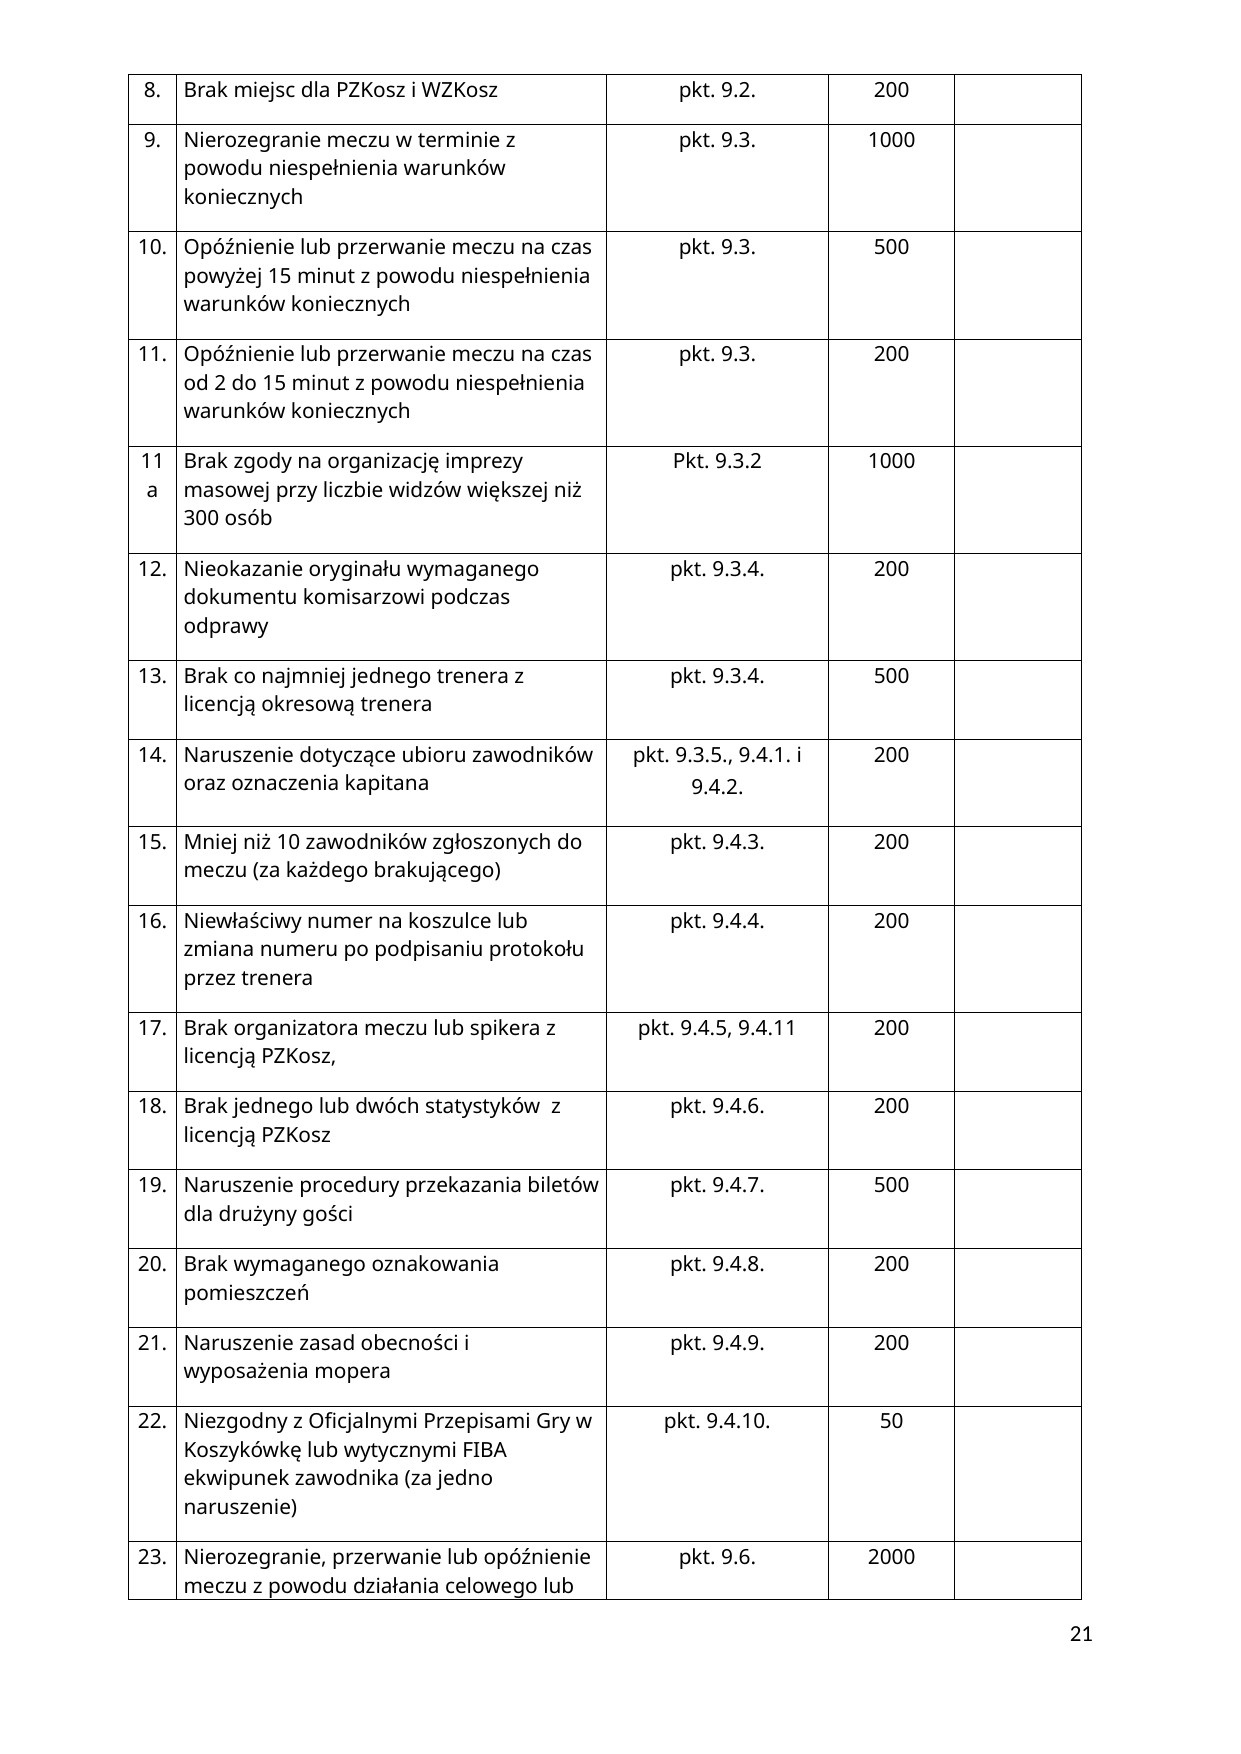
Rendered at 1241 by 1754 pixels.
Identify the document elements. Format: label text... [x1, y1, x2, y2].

table_cell 200 [829, 906, 954, 1012]
table_cell Naruszenie procedury przekazania biletów dla drużyny gości [177, 1170, 606, 1248]
table_cell [955, 1542, 1081, 1599]
table_cell 21. [129, 1328, 176, 1406]
table_cell 200 [829, 1013, 954, 1091]
table_cell pkt. 9.3.4. [607, 661, 828, 739]
table_cell pkt. 9.4.4. [607, 906, 828, 1012]
table_cell 500 [829, 1170, 954, 1248]
table_cell [955, 827, 1081, 905]
table_cell 20. [129, 1249, 176, 1327]
table_cell [955, 125, 1081, 231]
table_cell [955, 447, 1081, 553]
table_cell Naruszenie dotyczące ubioru zawodników oraz oznaczenia kapitana [177, 740, 606, 826]
table_cell 9. [129, 125, 176, 231]
table_cell [955, 554, 1081, 660]
table_cell 200 [829, 827, 954, 905]
table_cell 1000 [829, 125, 954, 231]
table_cell pkt. 9.3.5., 9.4.1. i 9.4.2. [607, 740, 828, 826]
table_cell [955, 1328, 1081, 1406]
table_cell Mniej niż 10 zawodników zgłoszonych do meczu (za każdego brakującego) [177, 827, 606, 905]
table_cell Brak co najmniej jednego trenera z licencją okresową trenera [177, 661, 606, 739]
table_cell 200 [829, 740, 954, 826]
table_cell 12. [129, 554, 176, 660]
table_cell 200 [829, 1092, 954, 1169]
table_cell [955, 1092, 1081, 1169]
table_cell Niewłaściwy numer na koszulce lub zmiana numeru po podpisaniu protokołu przez trenera [177, 906, 606, 1012]
table_cell pkt. 9.2. [607, 75, 828, 124]
table_cell [955, 75, 1081, 124]
table_cell Opóźnienie lub przerwanie meczu na czas powyżej 15 minut z powodu niespełnienia warunków koniecznych [177, 232, 606, 338]
table_cell 22. [129, 1407, 176, 1541]
table_cell Nieokazanie oryginału wymaganego dokumentu komisarzowi podczas odprawy [177, 554, 606, 660]
table_cell pkt. 9.4.7. [607, 1170, 828, 1248]
table_cell Brak wymaganego oznakowania pomieszczeń [177, 1249, 606, 1327]
table_cell [955, 906, 1081, 1012]
table_cell 1000 [829, 447, 954, 553]
table_cell 11a [129, 447, 176, 553]
table_cell 500 [829, 232, 954, 338]
table_cell pkt. 9.3.4. [607, 554, 828, 660]
table_cell Niezgodny z Oficjalnymi Przepisami Gry w Koszykówkę lub wytycznymi FIBA ekwipunek zawodnika (za jedno naruszenie) [177, 1407, 606, 1541]
table_cell [955, 232, 1081, 338]
table_cell [955, 740, 1081, 826]
table_cell [955, 1013, 1081, 1091]
table_cell 13. [129, 661, 176, 739]
table_cell 200 [829, 554, 954, 660]
table_cell [955, 1170, 1081, 1248]
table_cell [177, 1542, 606, 1599]
table_cell pkt. 9.4.10. [607, 1407, 828, 1541]
table_cell 2000 [829, 1542, 954, 1599]
table_cell [955, 340, 1081, 446]
table_cell [955, 661, 1081, 739]
table_cell Brak miejsc dla PZKosz i WZKosz [177, 75, 606, 124]
table_cell 200 [829, 1328, 954, 1406]
table_cell Naruszenie zasad obecności i wyposażenia mopera [177, 1328, 606, 1406]
table_cell pkt. 9.3. [607, 232, 828, 338]
table_cell 23. [129, 1542, 176, 1599]
table_cell Brak jednego lub dwóch statystyków z licencją PZKosz [177, 1092, 606, 1169]
table_cell 200 [829, 340, 954, 446]
table_cell Brak zgody na organizację imprezy masowej przy liczbie widzów większej niż 300 osób [177, 447, 606, 553]
table_cell 200 [829, 1249, 954, 1327]
table_cell 19. [129, 1170, 176, 1248]
table_cell [955, 1407, 1081, 1541]
table_cell pkt. 9.3. [607, 125, 828, 231]
table_cell pkt. 9.4.8. [607, 1249, 828, 1327]
table_cell pkt. 9.4.3. [607, 827, 828, 905]
table_cell Opóźnienie lub przerwanie meczu na czas od 2 do 15 minut z powodu niespełnienia warunków koniecznych [177, 340, 606, 446]
table_cell Nierozegranie meczu w terminie z powodu niespełnienia warunków koniecznych [177, 125, 606, 231]
table_cell pkt. 9.6. [607, 1542, 828, 1599]
table_cell 18. [129, 1092, 176, 1169]
table_cell 8. [129, 75, 176, 124]
table_cell pkt. 9.3. [607, 340, 828, 446]
table_cell Pkt. 9.3.2 [607, 447, 828, 553]
table_cell 50 [829, 1407, 954, 1541]
table_cell 16. [129, 906, 176, 1012]
table_cell 500 [829, 661, 954, 739]
table_cell 10. [129, 232, 176, 338]
table_cell 17. [129, 1013, 176, 1091]
table_cell pkt. 9.4.9. [607, 1328, 828, 1406]
table_cell [955, 1249, 1081, 1327]
table_cell pkt. 9.4.6. [607, 1092, 828, 1169]
table_cell 11. [129, 340, 176, 446]
table_cell pkt. 9.4.5, 9.4.11 [607, 1013, 828, 1091]
table_cell 15. [129, 827, 176, 905]
table_cell Brak organizatora meczu lub spikera z licencją PZKosz, [177, 1013, 606, 1091]
table_cell 200 [829, 75, 954, 124]
table_cell 14. [129, 740, 176, 826]
